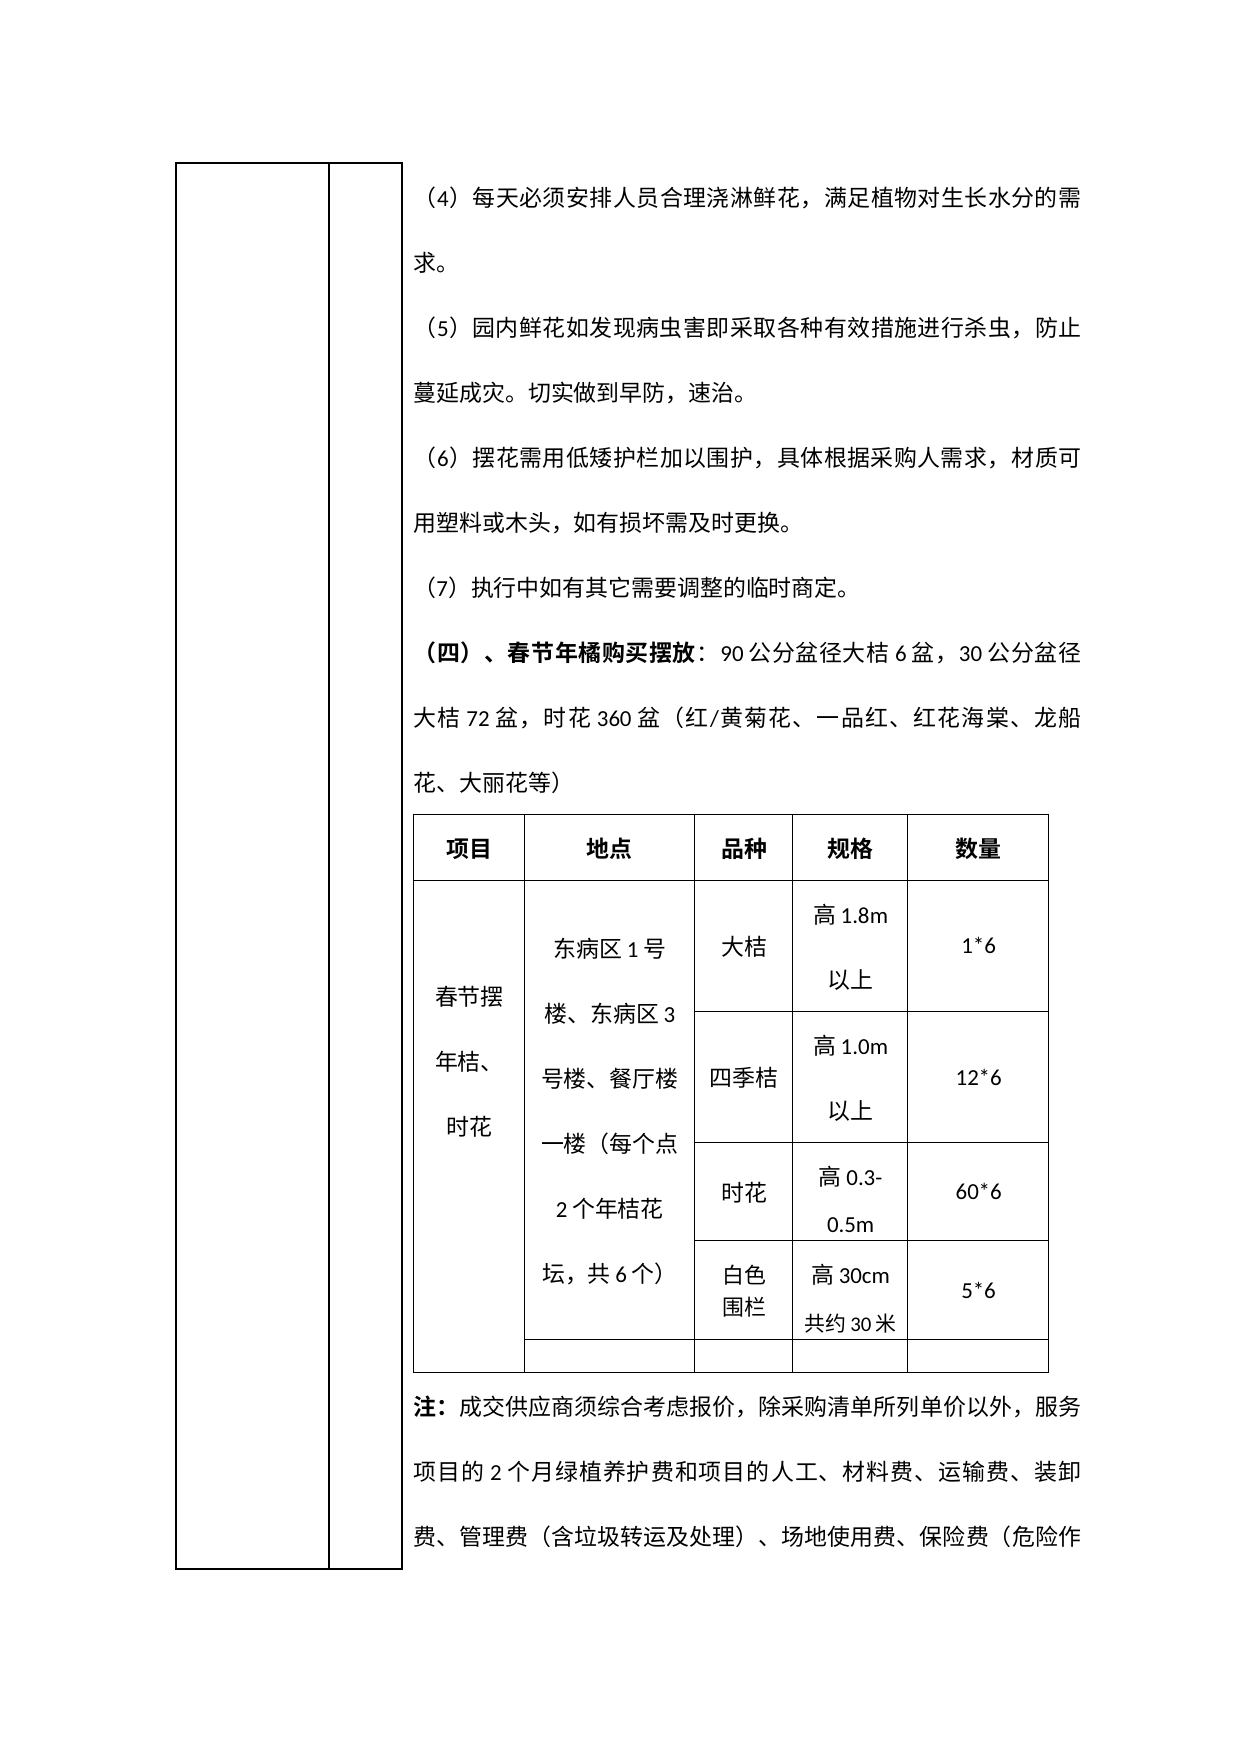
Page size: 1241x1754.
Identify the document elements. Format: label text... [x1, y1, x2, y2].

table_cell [403, 162, 1093, 1568]
table_cell 1 [330, 164, 401, 1568]
table_cell [177, 164, 328, 1568]
